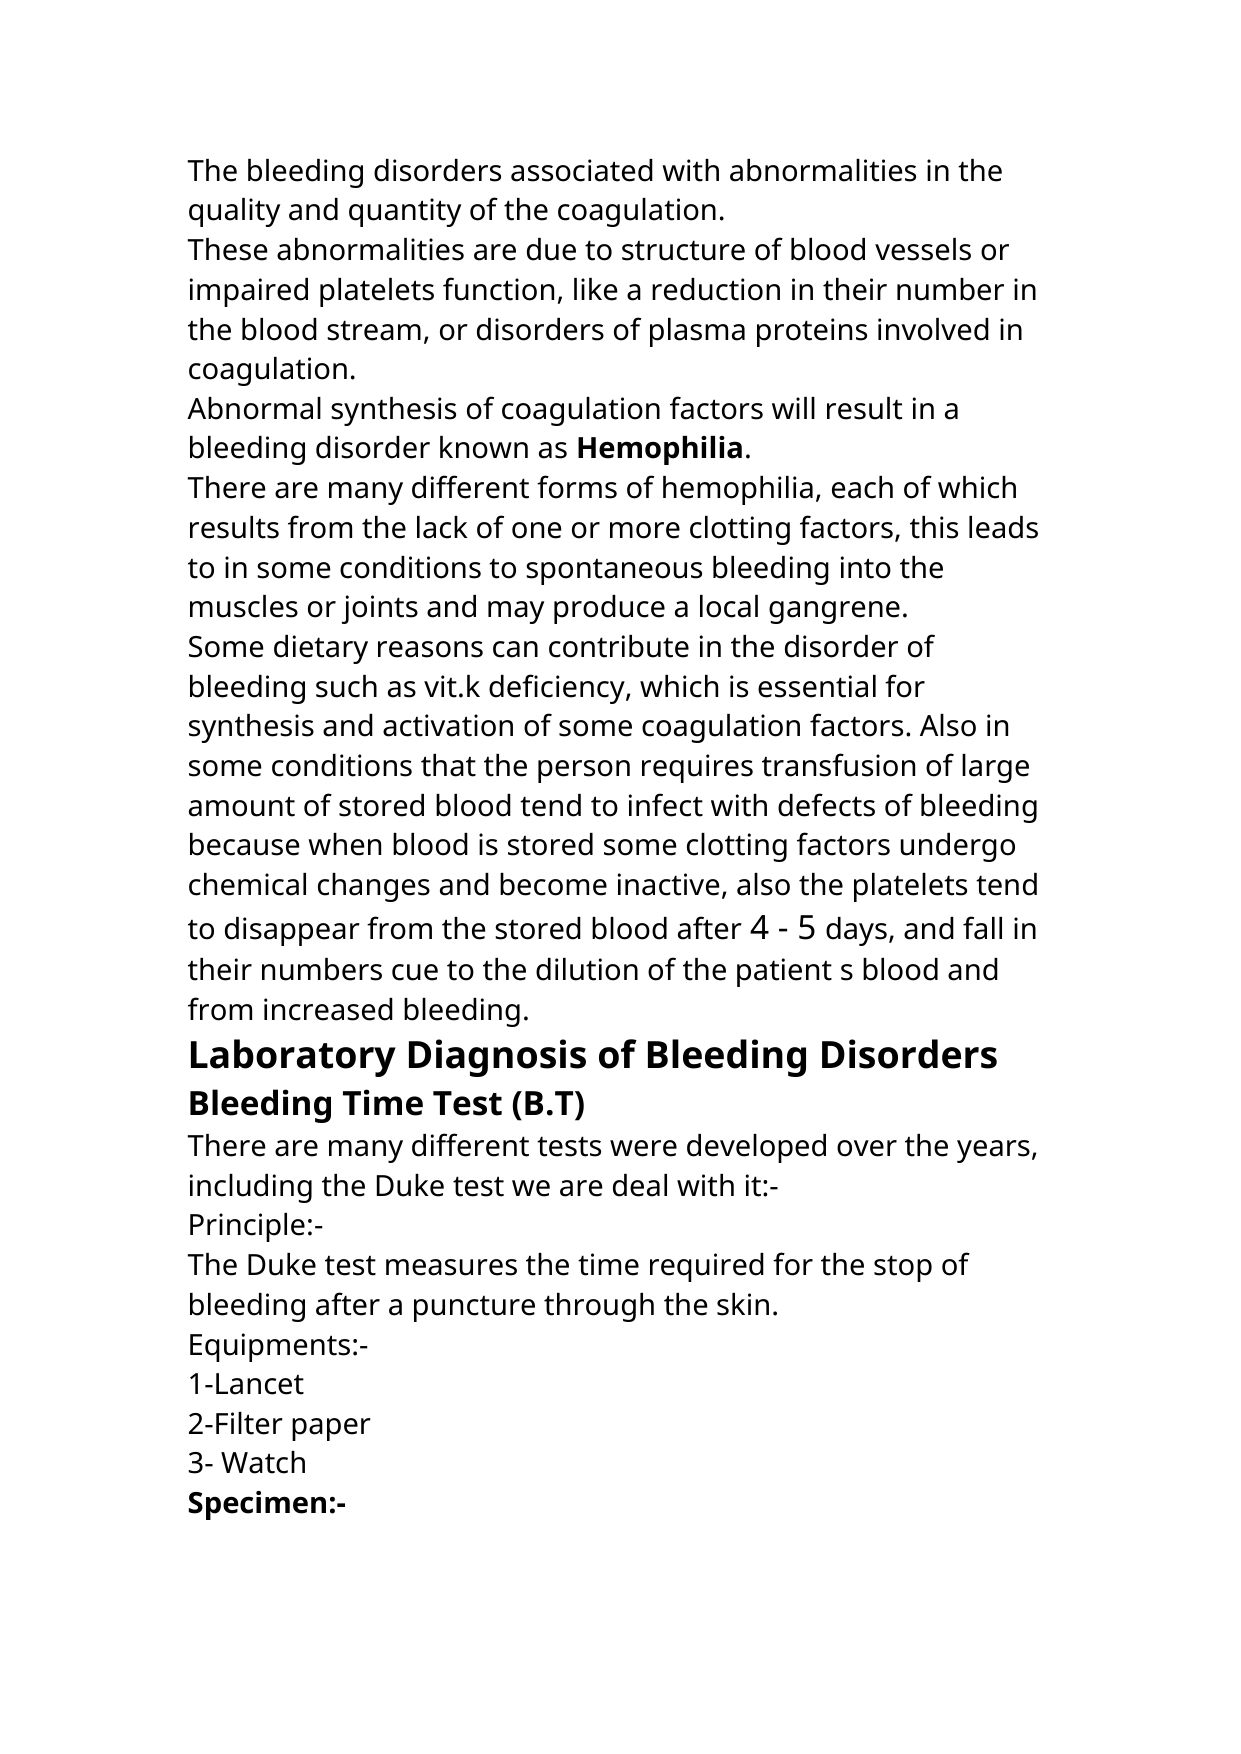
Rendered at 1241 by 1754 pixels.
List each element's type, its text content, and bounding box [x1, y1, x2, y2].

text Laboratory Diagnosis of Bleeding Disorders [187, 1029, 1053, 1080]
text Principle:- [187, 1205, 1053, 1244]
text The Duke test measures the time required for the stop of bleeding after a puncture through the skin. [187, 1244, 1053, 1324]
text Some dietary reasons can contribute in the disorder of bleeding such as vit.k deficiency, which is essential for synthesis and activation of some coagulation factors. Also in some conditions that the person requires transfusion of large amount of stored blood tend to infect with defects of bleeding because when blood is stored some clotting factors undergo chemical changes and become inactive, also the platelets tend to disappear from the stored blood after 4 - 5 days, and fall in their numbers cue to the dilution of the patient s blood and from increased bleeding. [187, 626, 1053, 1029]
text There are many different forms of hemophilia, each of which results from the lack of one or more clotting factors, this leads to in some conditions to spontaneous bleeding into the muscles or joints and may produce a local gangrene. [187, 467, 1053, 626]
text 3- Watch [187, 1443, 1053, 1482]
text Bleeding Time Test (B.T) [187, 1080, 1053, 1125]
text 2-Filter paper [187, 1403, 1053, 1443]
text There are many different tests were developed over the years, including the Duke test we are deal with it:- [187, 1125, 1053, 1205]
text Equipments:- [187, 1324, 1053, 1363]
text Abnormal synthesis of coagulation factors will result in a bleeding disorder known as Hemophilia. [187, 388, 1053, 467]
text These abnormalities are due to structure of blood vessels or impaired platelets function, like a reduction in their number in the blood stream, or disorders of plasma proteins involved in coagulation. [187, 229, 1053, 388]
text The bleeding disorders associated with abnormalities in the quality and quantity of the coagulation. [187, 150, 1053, 229]
text 1-Lancet [187, 1363, 1053, 1403]
text Specimen:- [187, 1482, 1053, 1522]
